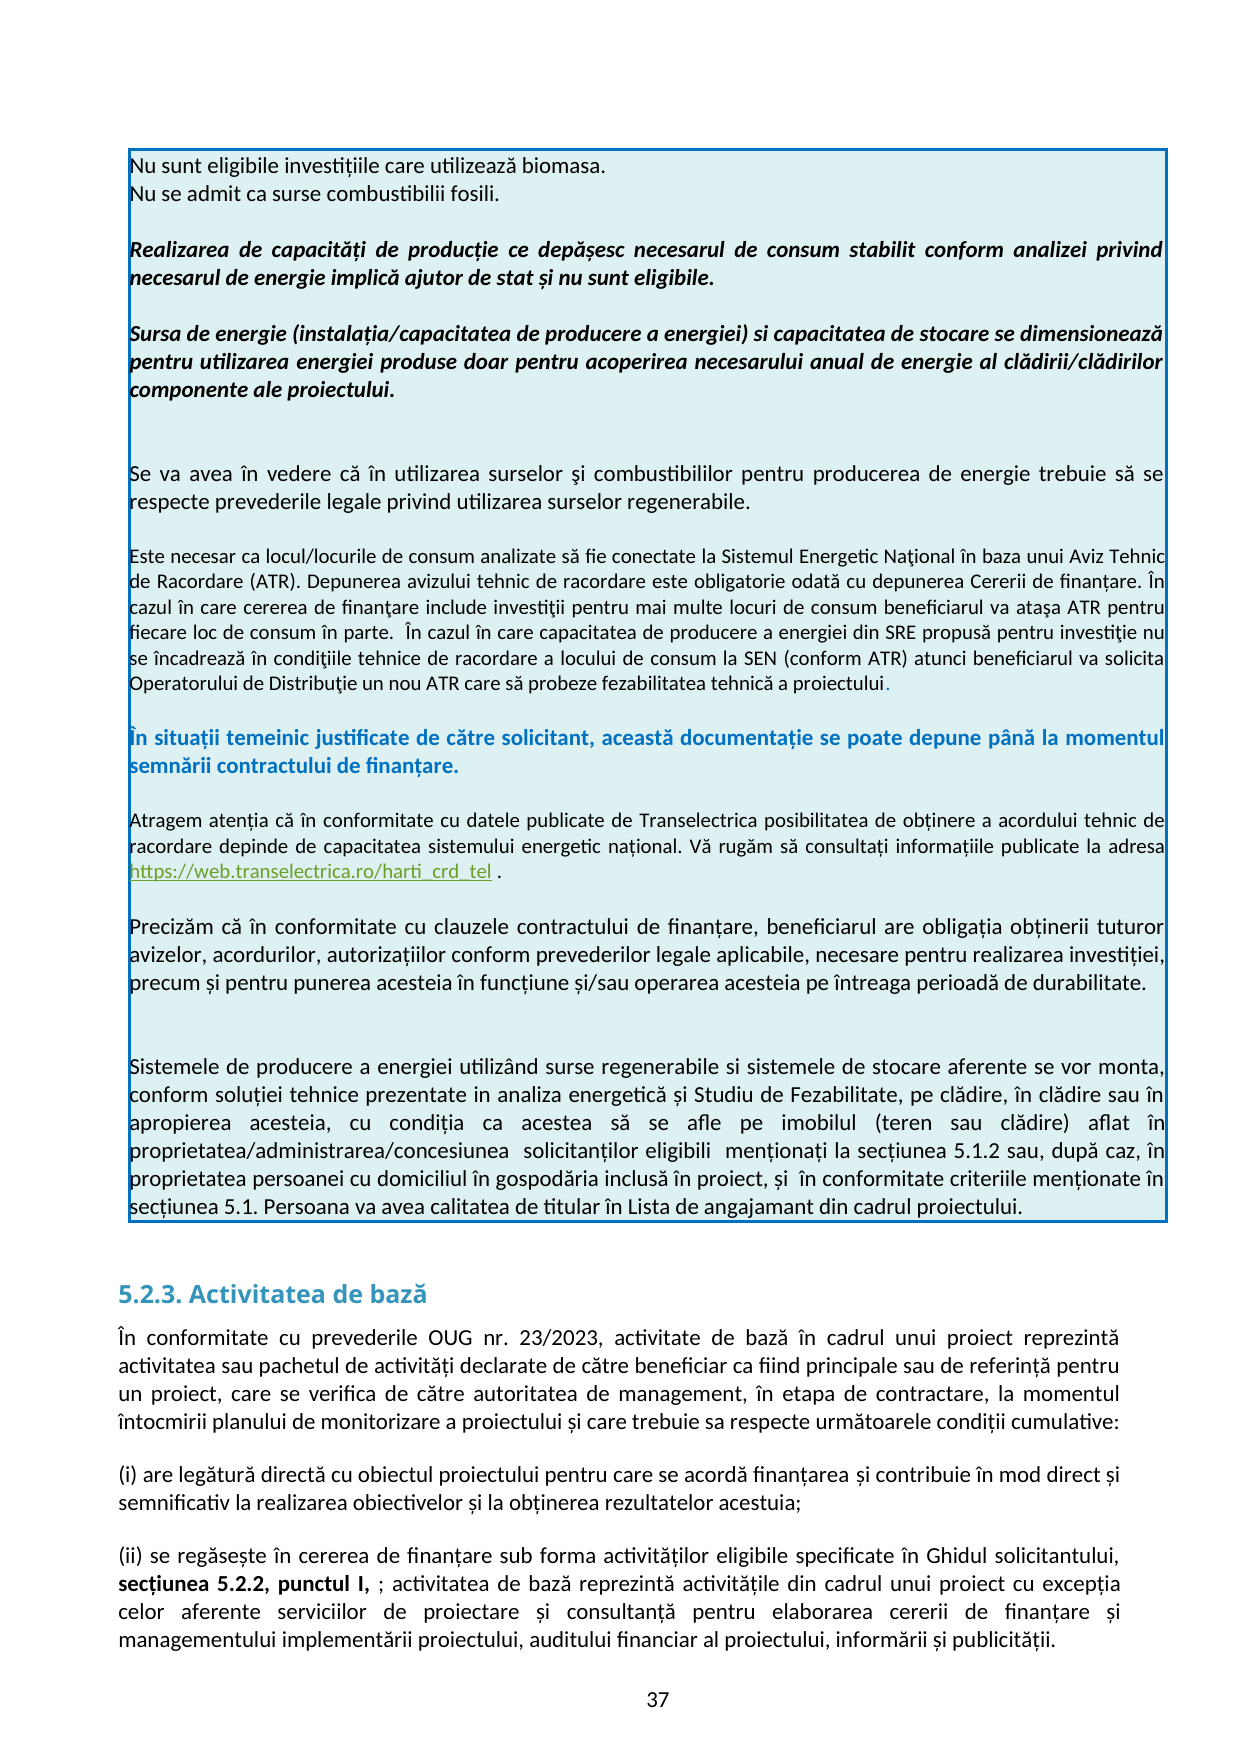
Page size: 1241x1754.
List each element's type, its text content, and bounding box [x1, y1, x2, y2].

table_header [131, 151, 1165, 1220]
text (ii) se regăsește în cererea de finanțare sub forma activităților eligibile specificate în Ghidul solicitantului, secțiunea 5.2.2, punctul I, ; activitatea de bază reprezintă activitățile din cadrul unui proiect cu excepția celor aferente serviciilor de proiectare și consultanță pentru elaborarea cererii de finanțare și managementului implementării proiectului, auditului financiar al proiectului, informării și publicității. [118, 1541, 1122, 1653]
text (i) are legătură directă cu obiectul proiectului pentru care se acordă finanțarea şi contribuie în mod direct și semnificativ la realizarea obiectivelor și la obținerea rezultatelor acestuia; [118, 1460, 1122, 1516]
text În conformitate cu prevederile OUG nr. 23/2023, activitate de bază în cadrul unui proiect reprezintă activitatea sau pachetul de activități declarate de către beneficiar ca fiind principale sau de referință pentru un proiect, care se verifica de către autoritatea de management, în etapa de contractare, la momentul întocmirii planului de monitorizare a proiectului și care trebuie sa respecte următoarele condiții cumulative: [118, 1323, 1122, 1435]
subtitle 5.2.3. Activitatea de bază [118, 1276, 1122, 1310]
